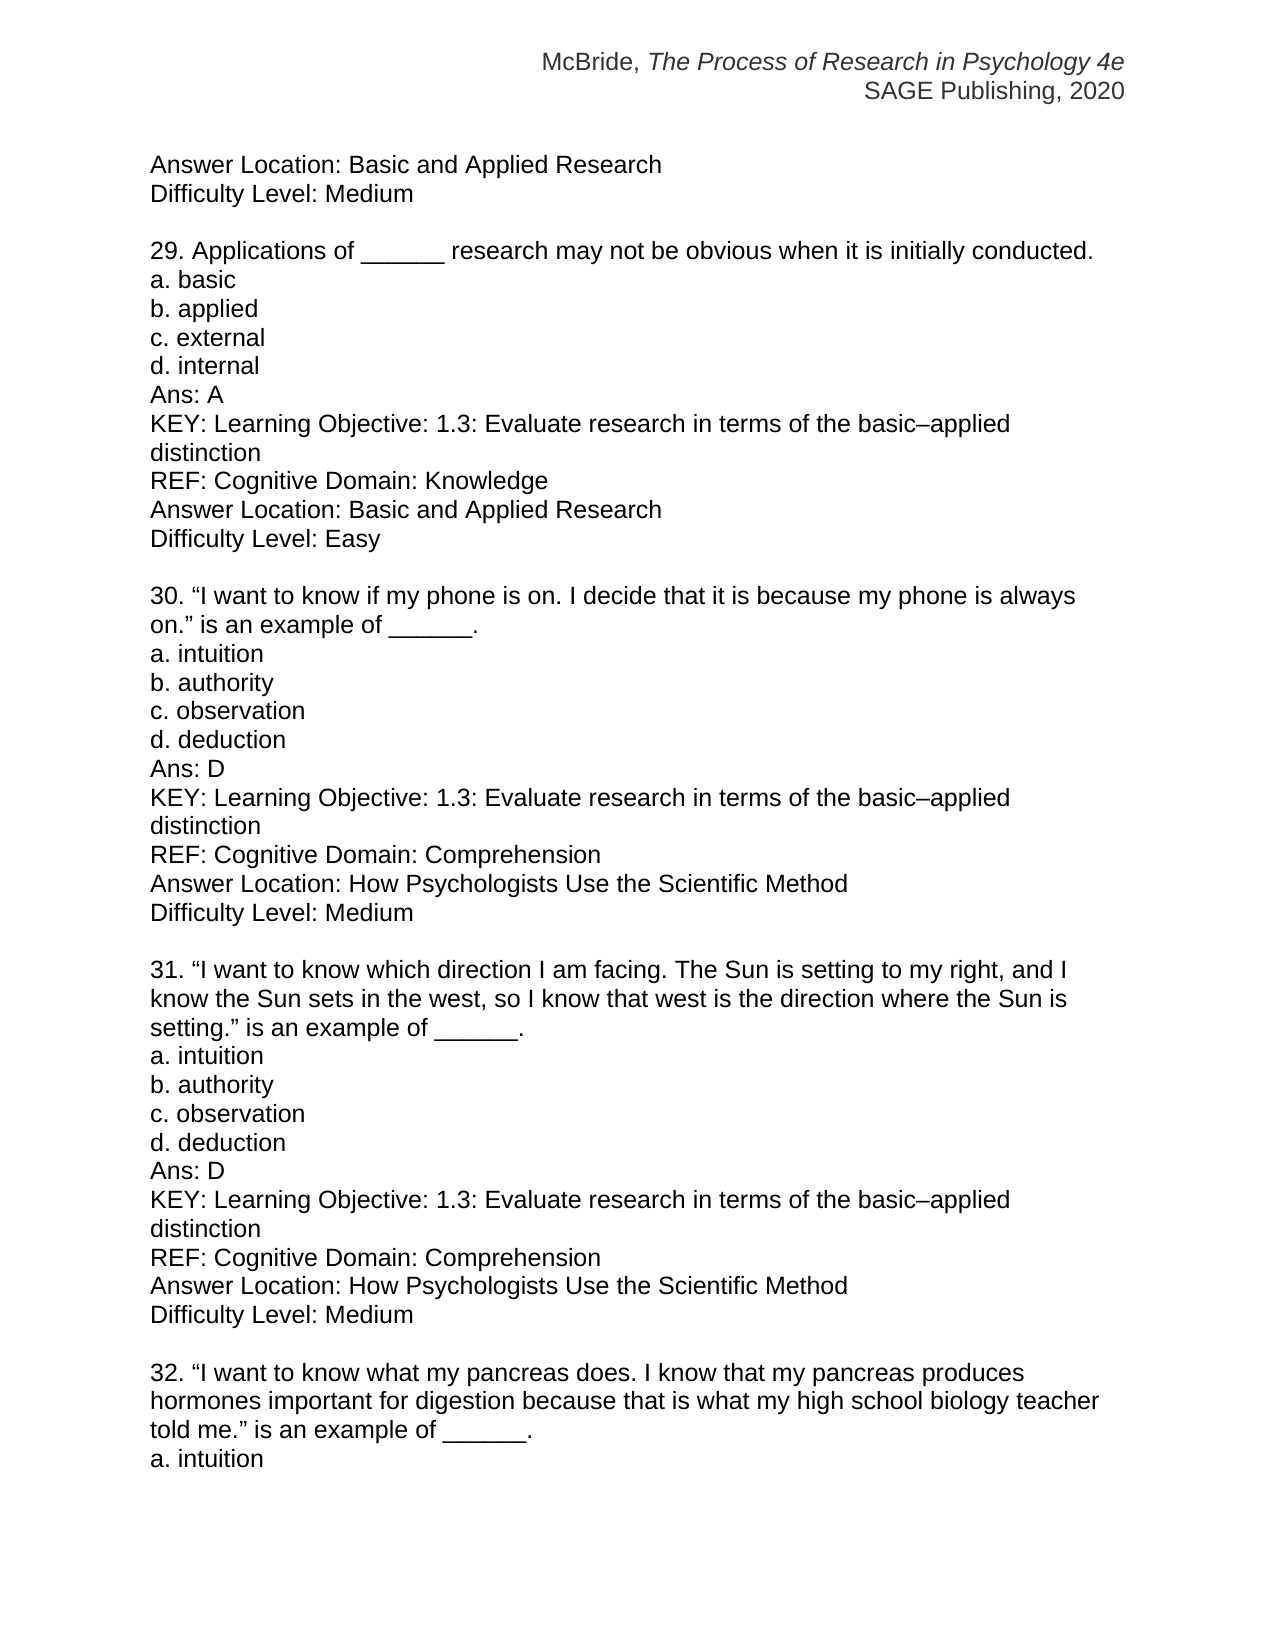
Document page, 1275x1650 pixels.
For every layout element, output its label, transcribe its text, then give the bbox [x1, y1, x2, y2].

text Difficulty Level: Medium [150, 897, 1125, 926]
text a. intuition [150, 1041, 1125, 1070]
text Answer Location: How Psychologists Use the Scientific Method [150, 869, 1125, 897]
text KEY: Learning Objective: 1.3: Evaluate research in terms of the basic–applied distinction [150, 782, 1125, 840]
text Answer Location: How Psychologists Use the Scientific Method [150, 1271, 1125, 1300]
text Answer Location: Basic and Applied Research [150, 495, 1125, 524]
text b. authority [150, 1070, 1125, 1099]
text d. deduction [150, 725, 1125, 754]
text d. deduction [150, 1127, 1125, 1156]
text 31. “I want to know which direction I am facing. The Sun is setting to my right, and I know the Sun sets in the west, so I know that west is the direction where the Sun is setting.” is an example of ______. [150, 955, 1125, 1041]
text REF: Cognitive Domain: Comprehension [150, 840, 1125, 869]
text c. observation [150, 1099, 1125, 1127]
text b. authority [150, 667, 1125, 696]
text Ans: A [150, 380, 1125, 409]
text 30. “I want to know if my phone is on. I decide that it is because my phone is always on.” is an example of ______. [150, 581, 1125, 639]
text Ans: D [150, 1156, 1125, 1185]
text d. internal [150, 351, 1125, 380]
text Ans: D [150, 754, 1125, 782]
text 32. “I want to know what my pancreas does. I know that my pancreas produces hormones important for digestion because that is what my high school biology teacher told me.” is an example of ______. [150, 1357, 1125, 1444]
text c. observation [150, 696, 1125, 725]
text a. intuition [150, 1444, 1125, 1472]
text Difficulty Level: Medium [150, 1300, 1125, 1329]
text Answer Location: Basic and Applied Research [150, 150, 1125, 179]
text Difficulty Level: Easy [150, 524, 1125, 552]
text 29. Applications of ______ research may not be obvious when it is initially conducted. [150, 236, 1125, 265]
text a. basic [150, 265, 1125, 294]
text c. external [150, 322, 1125, 351]
text KEY: Learning Objective: 1.3: Evaluate research in terms of the basic–applied distinction [150, 409, 1125, 466]
text REF: Cognitive Domain: Knowledge [150, 466, 1125, 495]
text b. applied [150, 294, 1125, 322]
text KEY: Learning Objective: 1.3: Evaluate research in terms of the basic–applied distinction [150, 1185, 1125, 1242]
text a. intuition [150, 639, 1125, 667]
text REF: Cognitive Domain: Comprehension [150, 1242, 1125, 1271]
text Difficulty Level: Medium [150, 179, 1125, 207]
